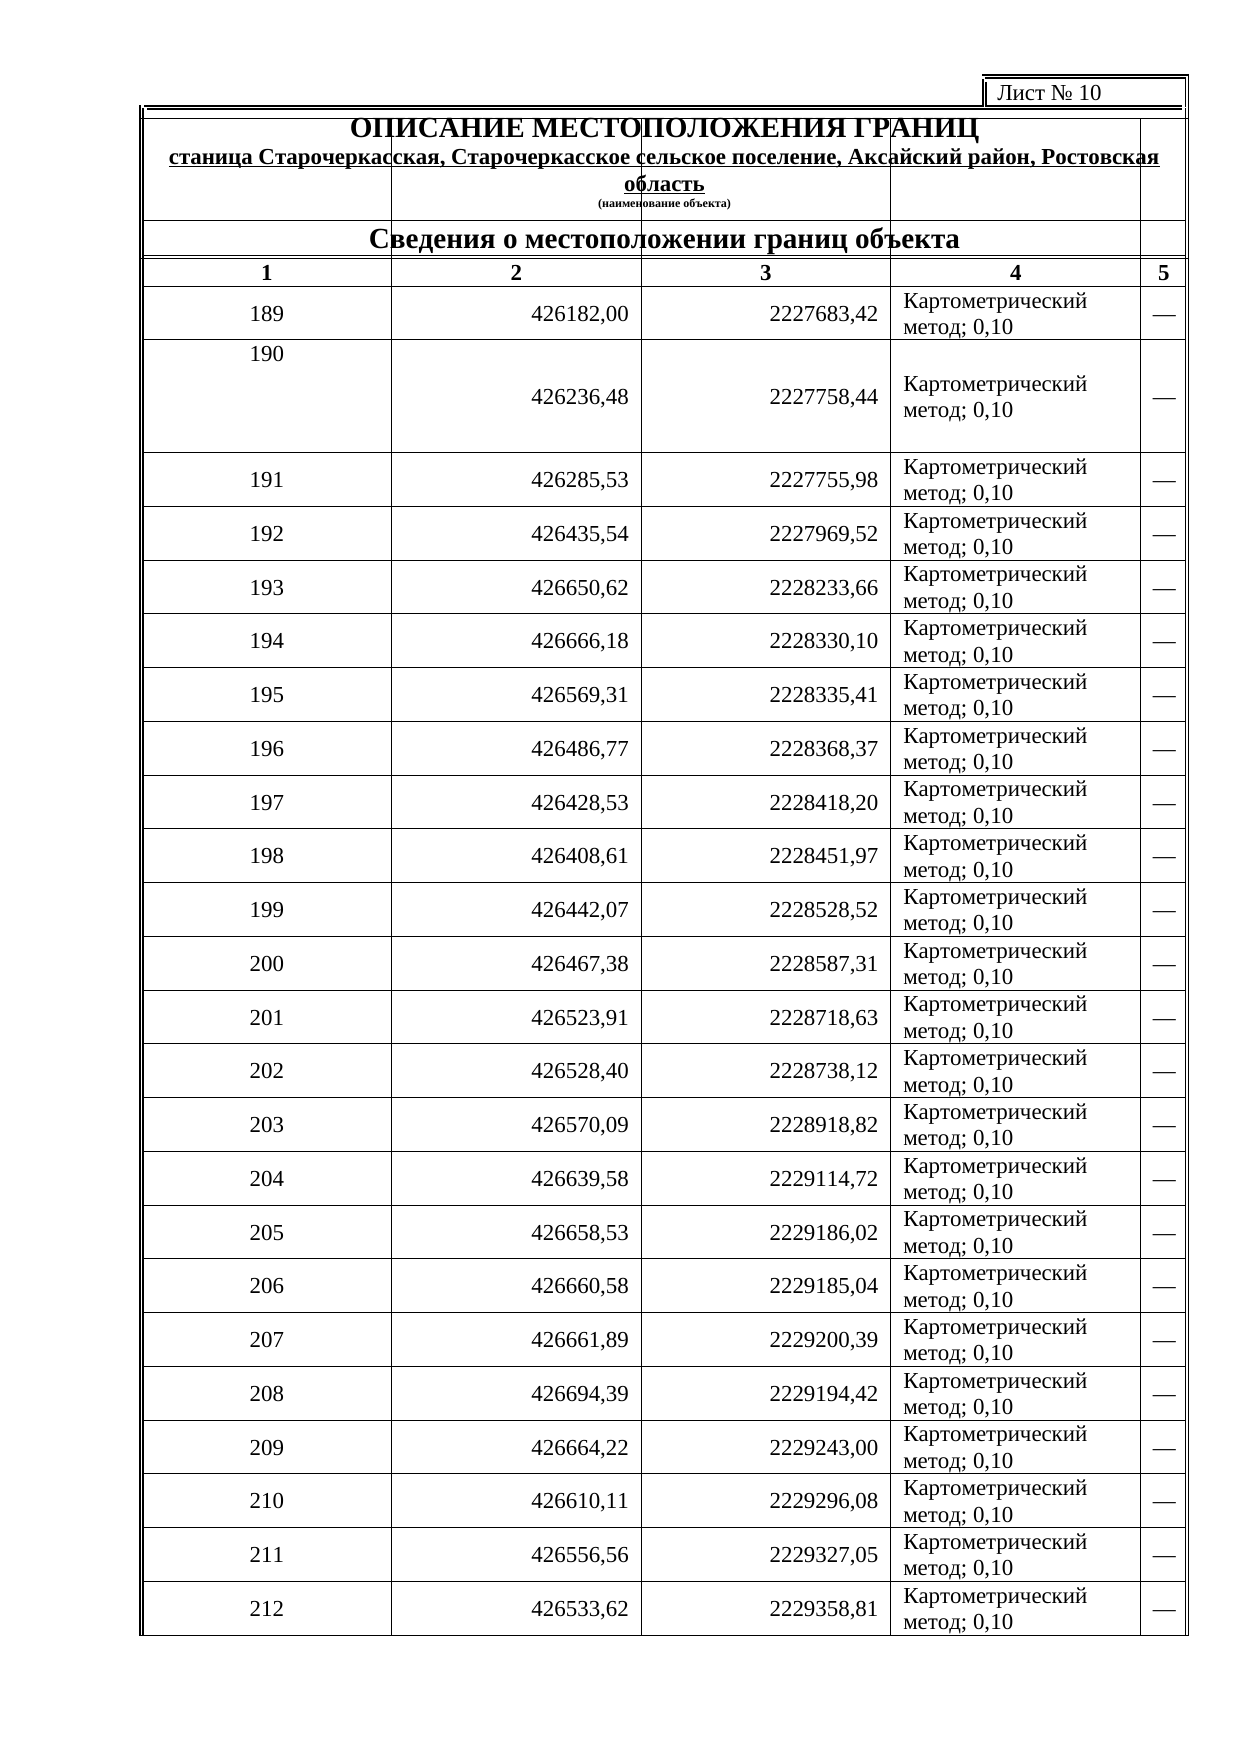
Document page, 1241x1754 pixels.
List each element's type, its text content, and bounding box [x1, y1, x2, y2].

table_cell 426650,62 [392, 561, 641, 613]
table_cell Картометрический метод; 0,10 [891, 991, 1140, 1043]
table_cell — [1141, 722, 1185, 774]
table_cell — [1141, 1367, 1185, 1419]
table_cell 426666,18 [392, 614, 641, 667]
table_cell 196 [144, 722, 391, 774]
table_cell — [1141, 1152, 1185, 1204]
table_cell — [1141, 937, 1185, 989]
table_cell 426639,58 [392, 1152, 641, 1204]
table_header 1 [144, 259, 391, 286]
table_cell 206 [144, 1259, 391, 1312]
table_cell — [1141, 614, 1185, 667]
table_cell 2229185,04 [642, 1259, 890, 1312]
table_cell 2229243,00 [642, 1421, 890, 1473]
table_cell 200 [144, 937, 391, 989]
table_cell Картометрический метод; 0,10 [891, 883, 1140, 936]
table_header 2 [392, 119, 641, 166]
table_cell Картометрический метод; 0,10 [891, 1206, 1140, 1258]
table_cell — [1141, 1098, 1185, 1151]
table_cell Картометрический метод; 0,10 [891, 1044, 1140, 1097]
table_cell 193 [144, 561, 391, 613]
table_cell Картометрический метод; 0,10 [891, 1098, 1140, 1151]
table_header 3 [642, 221, 890, 255]
table_cell 212 [144, 1582, 391, 1634]
table_cell 426658,53 [392, 1206, 641, 1258]
table_header 4 [891, 221, 1140, 255]
table_header 2 [392, 167, 641, 220]
table_cell 2228418,20 [642, 776, 890, 828]
table_cell 2228335,41 [642, 668, 890, 721]
table_cell 2228451,97 [642, 829, 890, 882]
table_cell 2229200,39 [642, 1313, 890, 1366]
table_cell 426528,40 [392, 1044, 641, 1097]
table_cell 2228233,66 [642, 561, 890, 613]
table_cell 426467,38 [392, 937, 641, 989]
table_cell 208 [144, 1367, 391, 1419]
table_cell 2228738,12 [642, 1044, 890, 1097]
table_cell 189 [144, 287, 391, 339]
table_cell 209 [144, 1421, 391, 1473]
table_cell 426486,77 [392, 722, 641, 774]
table_cell Картометрический метод; 0,10 [891, 1474, 1140, 1527]
table_cell 2227755,98 [642, 453, 890, 506]
table_cell — [1141, 1421, 1185, 1473]
table_header 2 [392, 221, 641, 255]
table_cell 426428,53 [392, 776, 641, 828]
table_cell 2228528,52 [642, 883, 890, 936]
table_cell 426285,53 [392, 453, 641, 506]
table_cell 2227683,42 [642, 287, 890, 339]
table_cell 210 [144, 1474, 391, 1527]
table_cell 2229358,81 [642, 1582, 890, 1634]
table_cell 2227969,52 [642, 507, 890, 559]
table_cell Картометрический метод; 0,10 [891, 937, 1140, 989]
table_cell 2229186,02 [642, 1206, 890, 1258]
table_cell 190 [144, 340, 391, 452]
table_cell 195 [144, 668, 391, 721]
table_cell — [1141, 829, 1185, 882]
table_cell 211 [144, 1528, 391, 1581]
table_cell 426570,09 [392, 1098, 641, 1151]
table_cell Картометрический метод; 0,10 [891, 1152, 1140, 1204]
table_cell 199 [144, 883, 391, 936]
table_cell — [1141, 507, 1185, 559]
table_cell Картометрический метод; 0,10 [891, 340, 1140, 452]
table_cell 201 [144, 991, 391, 1043]
table_cell 426556,56 [392, 1528, 641, 1581]
table_cell Картометрический метод; 0,10 [891, 776, 1140, 828]
table_cell — [1141, 668, 1185, 721]
table_cell Картометрический метод; 0,10 [891, 829, 1140, 882]
table_cell 426523,91 [392, 991, 641, 1043]
table_cell 2228330,10 [642, 614, 890, 667]
table_cell — [1141, 561, 1185, 613]
table_cell Картометрический метод; 0,10 [891, 1582, 1140, 1634]
table_cell 192 [144, 507, 391, 559]
table_cell 2229296,08 [642, 1474, 890, 1527]
table_cell — [1141, 1474, 1185, 1527]
table_cell Картометрический метод; 0,10 [891, 287, 1140, 339]
table_cell 426182,00 [392, 287, 641, 339]
table_cell 2228587,31 [642, 937, 890, 989]
table_cell — [1141, 340, 1185, 452]
table_cell 2228718,63 [642, 991, 890, 1043]
table_cell 2228918,82 [642, 1098, 890, 1151]
table_cell — [1141, 287, 1185, 339]
table_header 3 [642, 119, 890, 166]
table_cell 426442,07 [392, 883, 641, 936]
table_header 1 [144, 221, 391, 255]
table_cell Картометрический метод; 0,10 [891, 1421, 1140, 1473]
table_cell Картометрический метод; 0,10 [891, 561, 1140, 613]
table_header 5 [1141, 221, 1185, 255]
table_cell 426661,89 [392, 1313, 641, 1366]
table_cell Картометрический метод; 0,10 [891, 453, 1140, 506]
table_header 4 [891, 259, 1140, 286]
table_cell Картометрический метод; 0,10 [891, 1313, 1140, 1366]
table_header 4 [891, 167, 1140, 220]
table_cell — [1141, 453, 1185, 506]
table_cell — [1141, 1206, 1185, 1258]
table_cell — [1141, 883, 1185, 936]
table_header 5 [1141, 259, 1185, 286]
table_cell 202 [144, 1044, 391, 1097]
table_cell 2229327,05 [642, 1528, 890, 1581]
table_header 4 [891, 119, 1140, 166]
table_header 1 [144, 119, 391, 220]
table_cell Картометрический метод; 0,10 [891, 1259, 1140, 1312]
table_cell Картометрический метод; 0,10 [891, 668, 1140, 721]
table_cell — [1141, 1044, 1185, 1097]
table_header 2 [392, 259, 641, 286]
table_cell Картометрический метод; 0,10 [891, 722, 1140, 774]
table_cell 2229114,72 [642, 1152, 890, 1204]
table_cell 191 [144, 453, 391, 506]
table_cell Картометрический метод; 0,10 [891, 1367, 1140, 1419]
table_cell 426569,31 [392, 668, 641, 721]
table_cell 2228368,37 [642, 722, 890, 774]
table_cell 205 [144, 1206, 391, 1258]
table_cell — [1141, 1582, 1185, 1634]
table_cell 426408,61 [392, 829, 641, 882]
table_cell — [1141, 1528, 1185, 1581]
table_cell — [1141, 1313, 1185, 1366]
table_cell Картометрический метод; 0,10 [891, 507, 1140, 559]
table_cell — [1141, 1259, 1185, 1312]
table_cell 426533,62 [392, 1582, 641, 1634]
table_header 5 [1141, 119, 1185, 220]
table_cell 2229194,42 [642, 1367, 890, 1419]
table_cell 426435,54 [392, 507, 641, 559]
table_cell 204 [144, 1152, 391, 1204]
table_cell 426610,11 [392, 1474, 641, 1527]
table_cell 426236,48 [392, 340, 641, 452]
table_header 3 [642, 167, 890, 220]
table_cell — [1141, 776, 1185, 828]
table_cell Картометрический метод; 0,10 [891, 614, 1140, 667]
table_cell 203 [144, 1098, 391, 1151]
table_cell 194 [144, 614, 391, 667]
table_cell 426664,22 [392, 1421, 641, 1473]
table_cell 198 [144, 829, 391, 882]
table_cell 197 [144, 776, 391, 828]
table_header 3 [642, 259, 890, 286]
table_cell 207 [144, 1313, 391, 1366]
table_cell 426694,39 [392, 1367, 641, 1419]
table_cell Картометрический метод; 0,10 [891, 1528, 1140, 1581]
table_cell 2227758,44 [642, 340, 890, 452]
table_cell 426660,58 [392, 1259, 641, 1312]
table_cell — [1141, 991, 1185, 1043]
